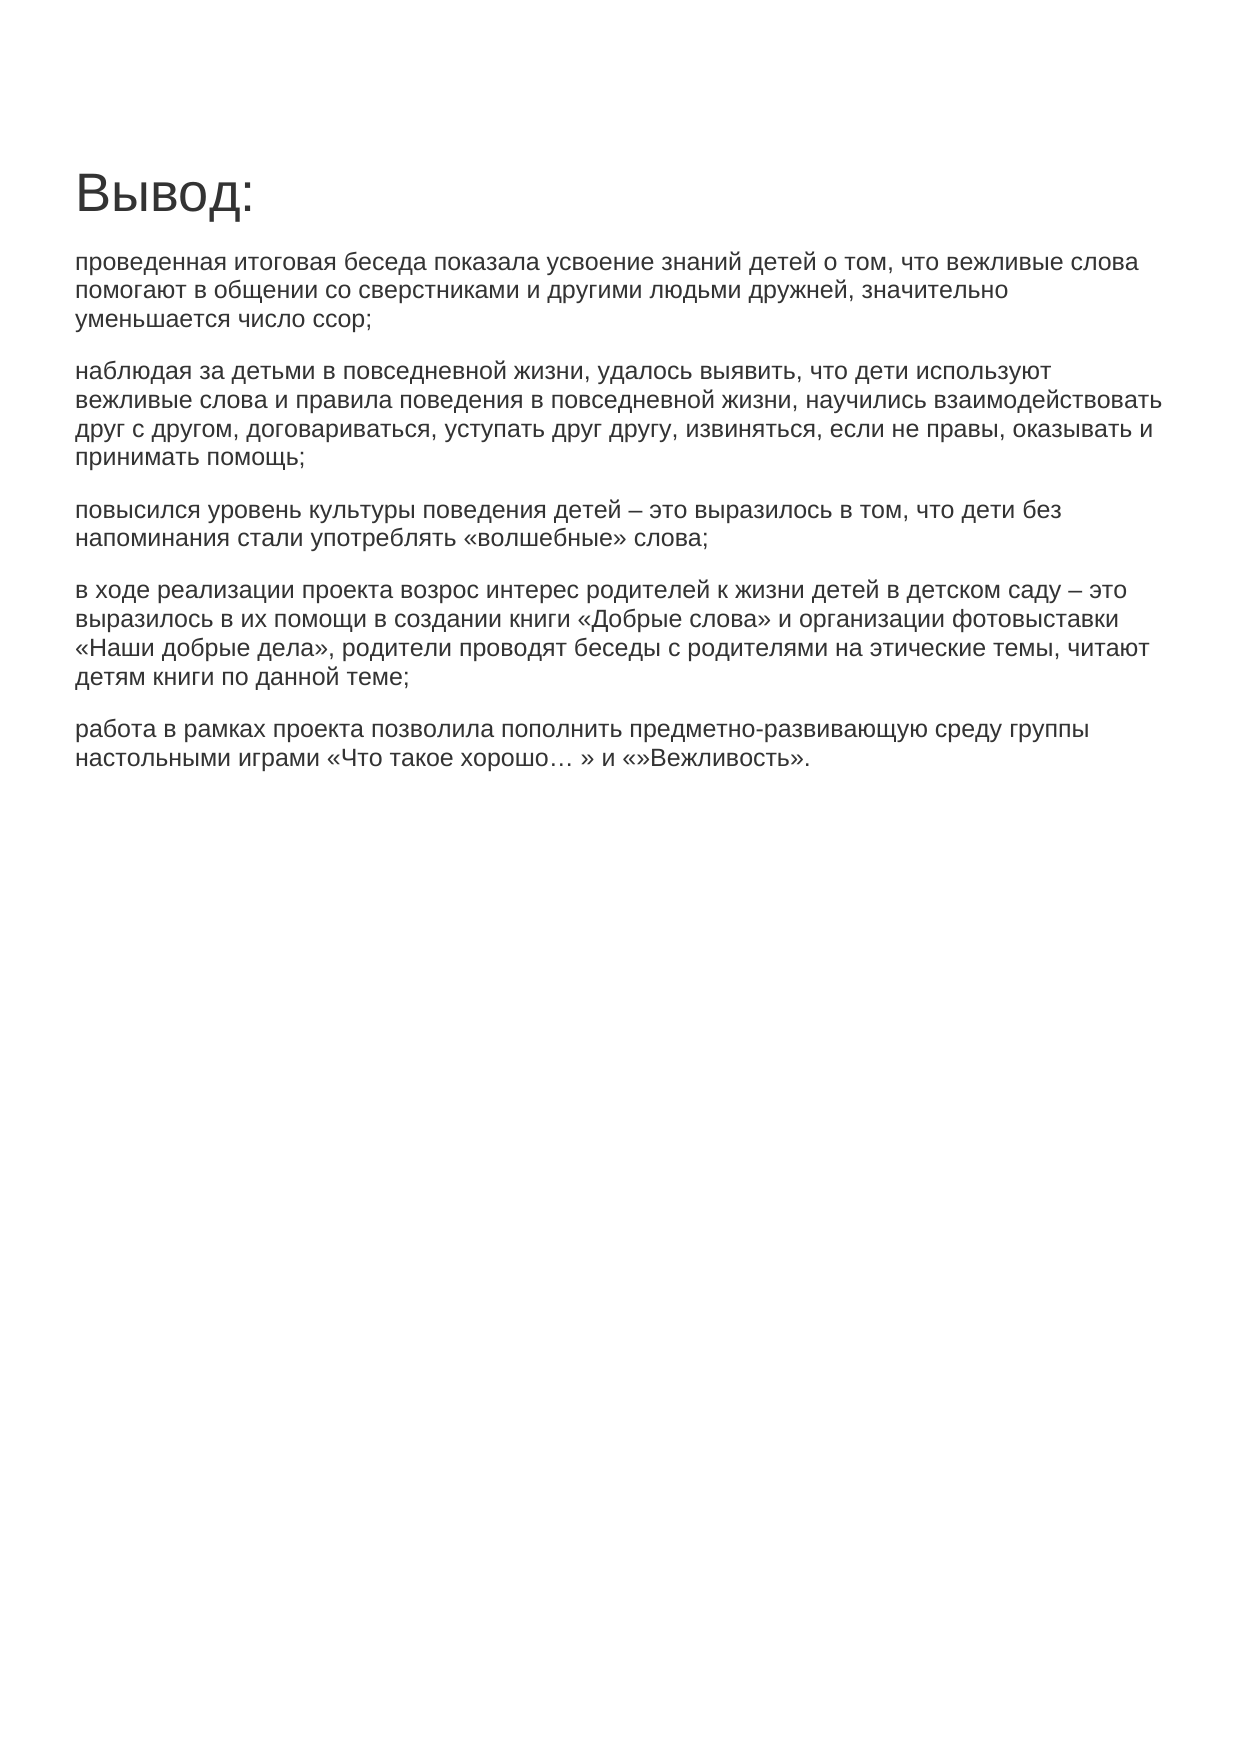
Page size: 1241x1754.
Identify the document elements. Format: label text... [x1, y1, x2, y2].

text Вывод: [75, 161, 1165, 223]
text повысился уровень культуры поведения детей – это выразилось в том, что дети без напоминания стали употреблять «волшебные» слова; [75, 494, 1165, 552]
text наблюдая за детьми в повседневной жизни, удалось выявить, что дети используют вежливые слова и правила поведения в повседневной жизни, научились взаимодействовать друг с другом, договариваться, уступать друг другу, извиняться, если не правы, оказывать и принимать помощь; [75, 356, 1165, 471]
text работа в рамках проекта позволила пополнить предметно-развивающую среду группы настольными играми «Что такое хорошо… » и «»Вежливость». [75, 714, 1165, 771]
text проведенная итоговая беседа показала усвоение знаний детей о том, что вежливые слова помогают в общении со сверстниками и другими людьми дружней, значительно уменьшается число ссор; [75, 246, 1165, 333]
text в ходе реализации проекта возрос интерес родителей к жизни детей в детском саду – это выразилось в их помощи в создании книги «Добрые слова» и организации фотовыставки «Наши добрые дела», родители проводят беседы с родителями на этические темы, читают детям книги по данной теме; [75, 576, 1165, 691]
